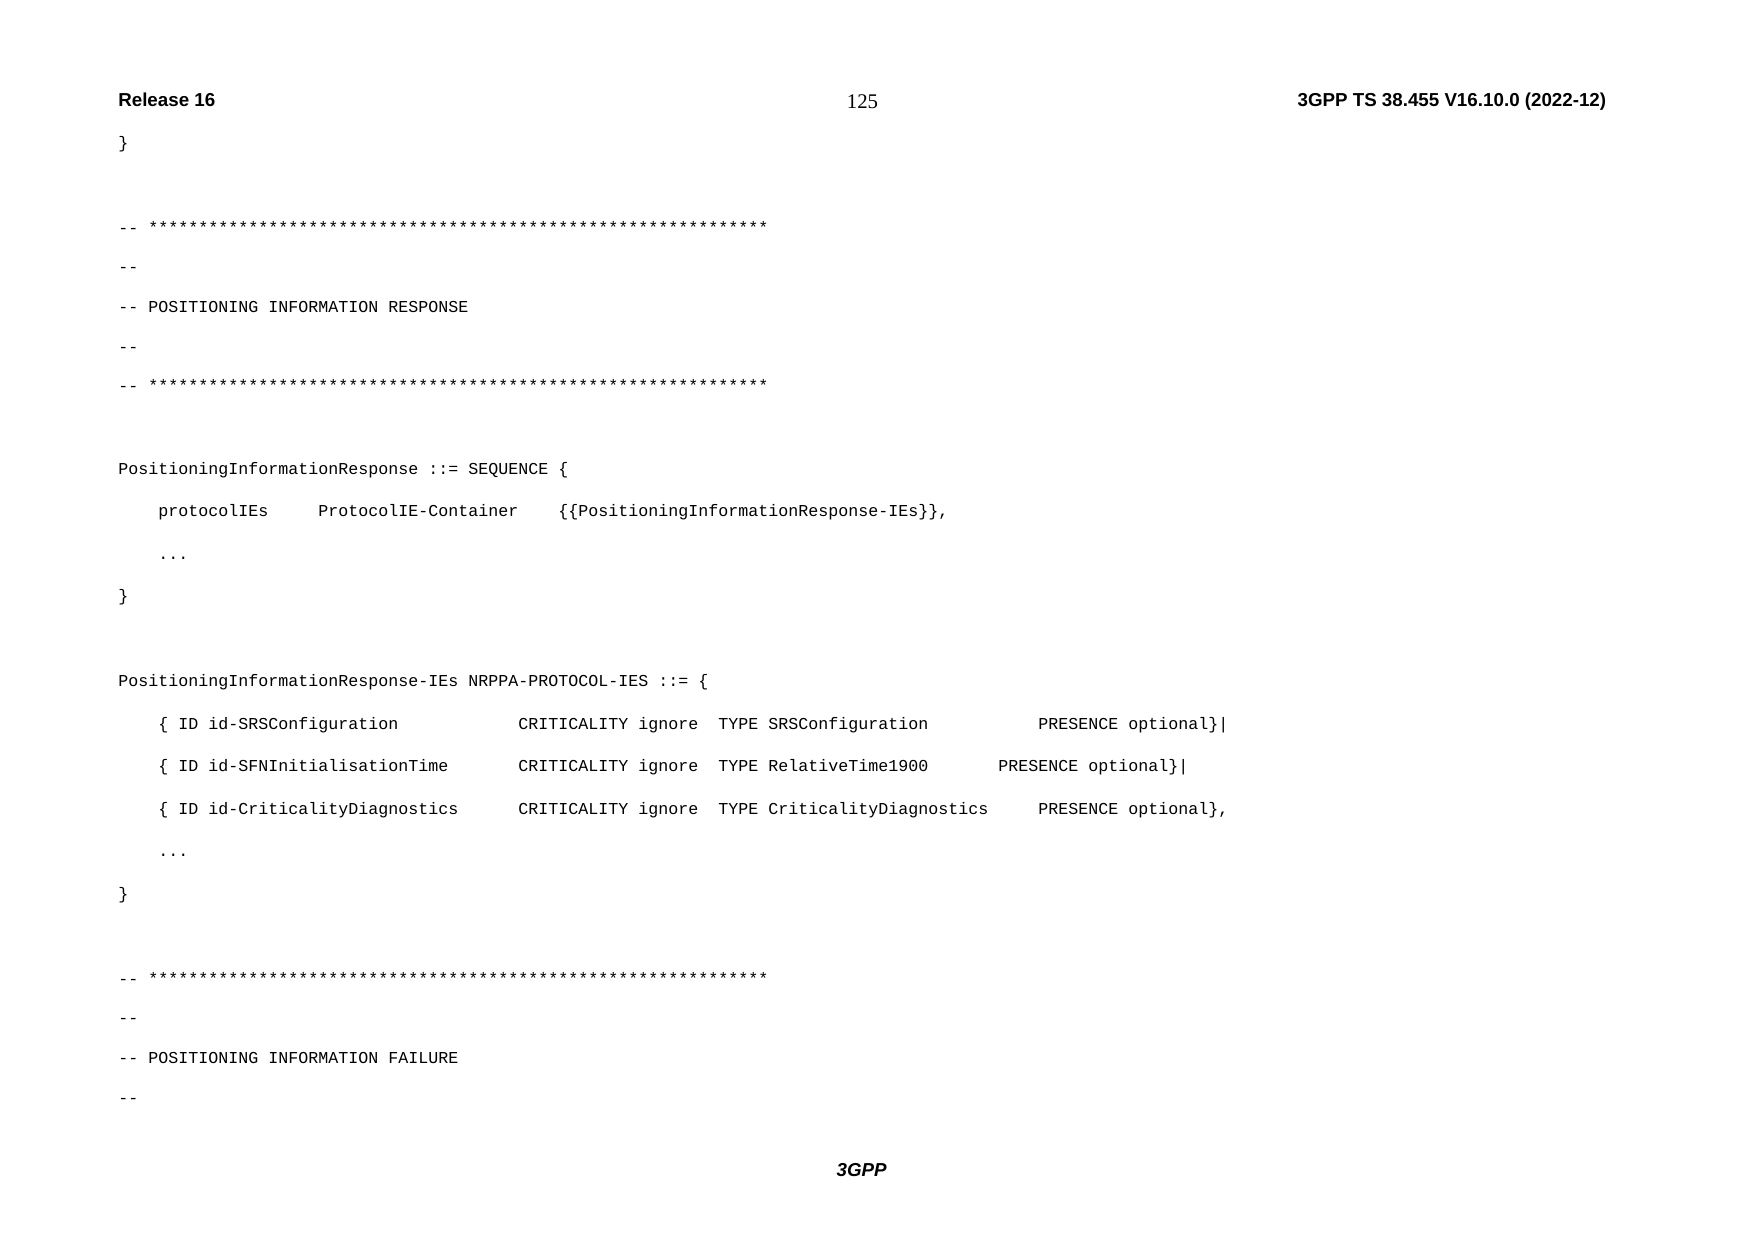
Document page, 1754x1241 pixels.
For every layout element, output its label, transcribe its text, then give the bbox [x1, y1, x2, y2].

text } [118, 588, 1606, 607]
text ... [118, 843, 1606, 862]
text PositioningInformationResponse ::= SEQUENCE { [118, 460, 1606, 479]
text -- POSITIONING INFORMATION RESPONSE [118, 299, 1606, 317]
text -- [118, 259, 1606, 278]
text -- POSITIONING INFORMATION FAILURE [118, 1049, 1606, 1068]
text PositioningInformationResponse-IEs NRPPA-PROTOCOL-IES ::= { [118, 673, 1606, 692]
text protocolIEs ProtocolIE-Container {{PositioningInformationResponse-IEs}}, [118, 503, 1606, 522]
text } [118, 885, 1606, 904]
text { ID id-CriticalityDiagnostics CRITICALITY ignore TYPE CriticalityDiagnostics PRESENCE optional}, [118, 800, 1606, 819]
text { ID id-SFNInitialisationTime CRITICALITY ignore TYPE RelativeTime1900 PRESENCE optional}| [118, 758, 1606, 777]
text -- [118, 1010, 1606, 1029]
text -- [118, 338, 1606, 357]
text -- ************************************************************** [118, 378, 1606, 397]
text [118, 970, 1606, 989]
text } [118, 134, 1606, 153]
text -- [118, 1089, 1606, 1108]
text -- ************************************************************** [118, 219, 1606, 238]
text ... [118, 545, 1606, 564]
text { ID id-SRSConfiguration CRITICALITY ignore TYPE SRSConfiguration PRESENCE optional}| [118, 715, 1606, 734]
